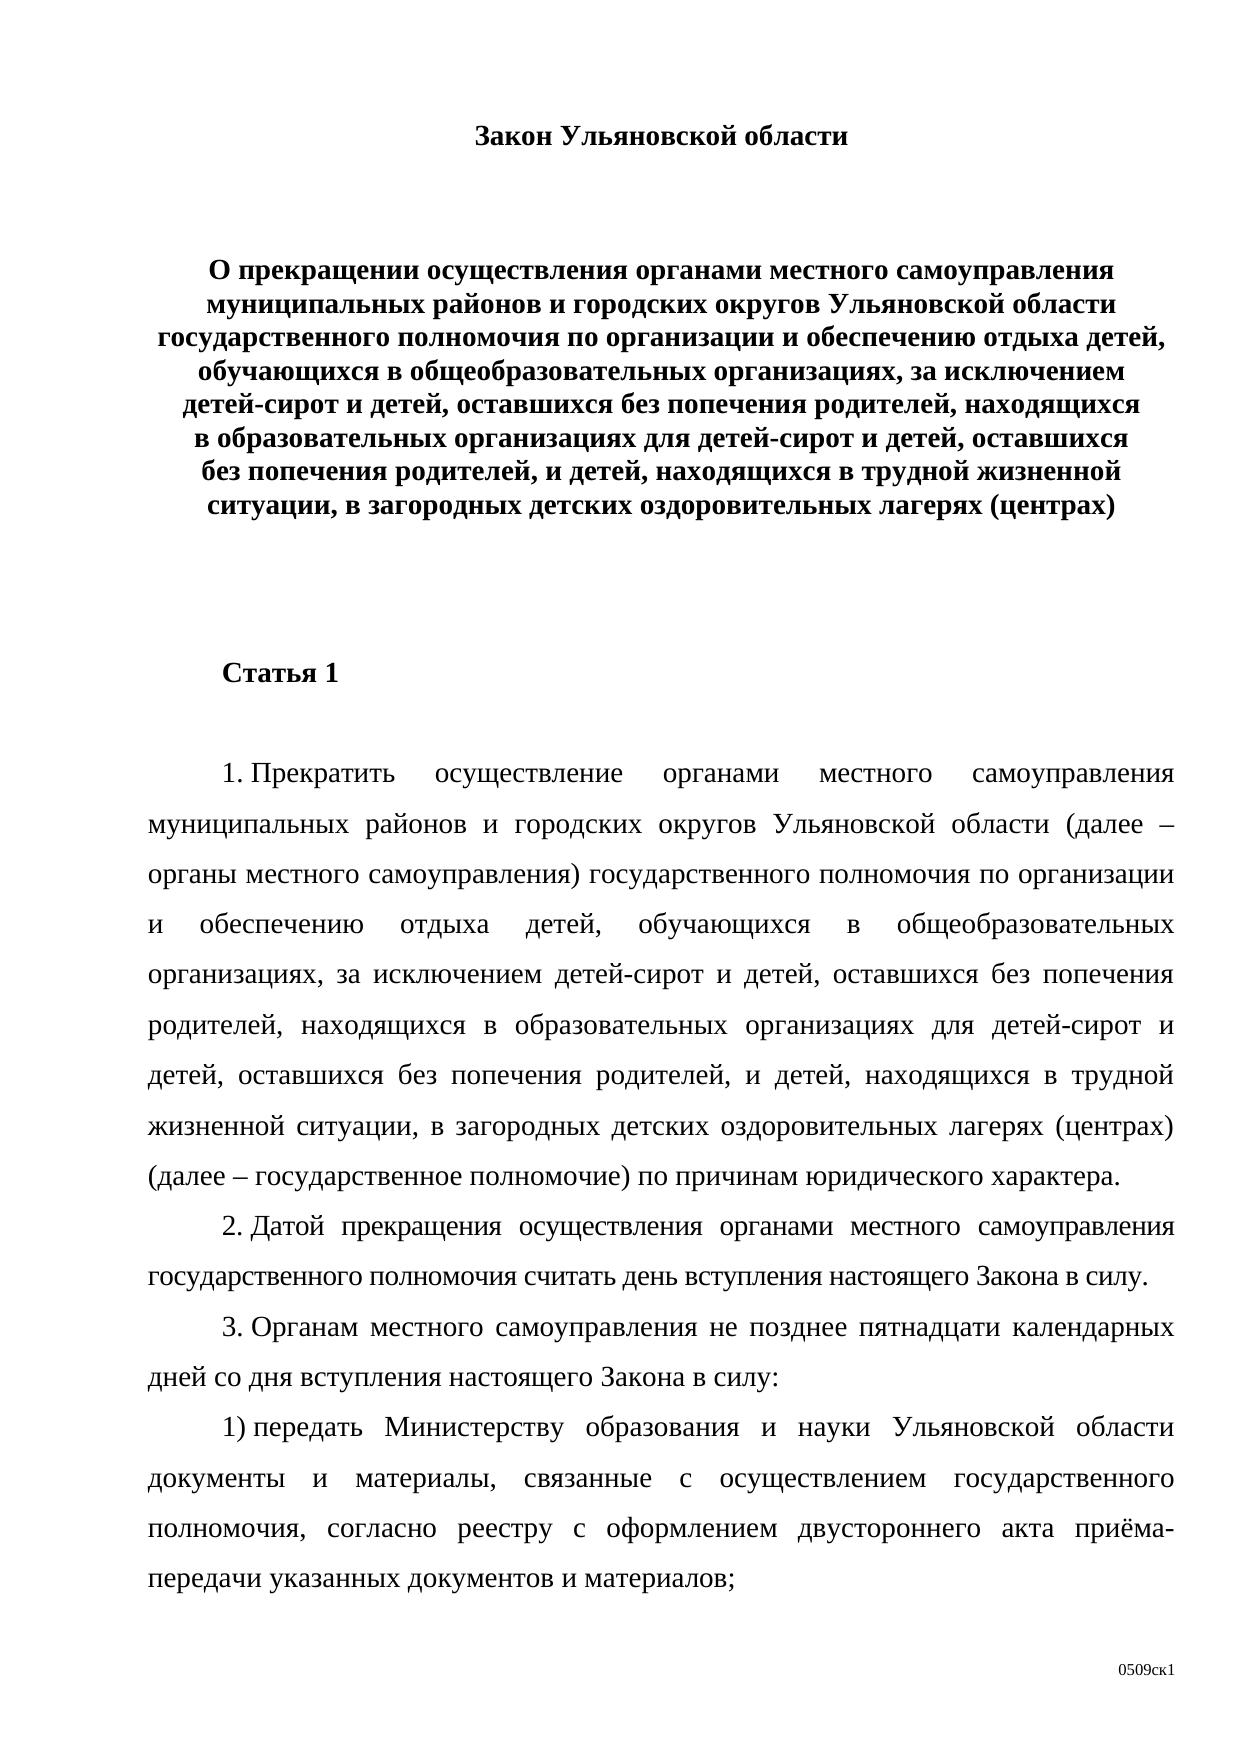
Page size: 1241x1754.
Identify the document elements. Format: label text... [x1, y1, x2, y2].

text Статья 1 [148, 655, 1175, 688]
text 2. Датой прекращения осуществления органами местного самоуправления государственного полномочия считать день вступления настоящего Закона в силу. [148, 1208, 1175, 1292]
text детей-сирот и детей, оставшихся без попечения родителей, находящихся [148, 386, 1175, 420]
text Закон Ульяновской области [148, 118, 1175, 152]
text в образовательных организациях для детей-сирот и детей, оставшихся [148, 420, 1175, 453]
text 1) передать Министерству образования и науки Ульяновской области документы и материалы, связанные с осуществлением государственного полномочия, согласно реестру с оформлением двустороннего акта приёма-передачи указанных документов и материалов; [148, 1409, 1175, 1594]
text О прекращении осуществления органами местного самоуправления муниципальных районов и городских округов Ульяновской области государственного полномочия по организации и обеспечению отдыха детей, обучающихся в общеобразовательных организациях, за исключением [148, 252, 1175, 386]
text без попечения родителей, и детей, находящихся в трудной жизненной ситуации, в загородных детских оздоровительных лагерях (центрах) [148, 453, 1175, 521]
text 3. Органам местного самоуправления не позднее пятнадцати календарных дней со дня вступления настоящего Закона в силу: [148, 1309, 1175, 1393]
text 1. Прекратить осуществление органами местного самоуправления муниципальных районов и городских округов Ульяновской области (далее – органы местного самоуправления) государственного полномочия по организации и обеспечению отдыха детей, обучающихся в общеобразовательных организациях, за исключением детей-сирот и детей, оставшихся без попечения родителей, находящихся в образовательных организациях для детей-сирот и детей, оставшихся без попечения родителей, и детей, находящихся в трудной жизненной ситуации, в загородных детских оздоровительных лагерях (центрах) (далее – государственное полномочие) по причинам юридического характера. [148, 755, 1175, 1191]
